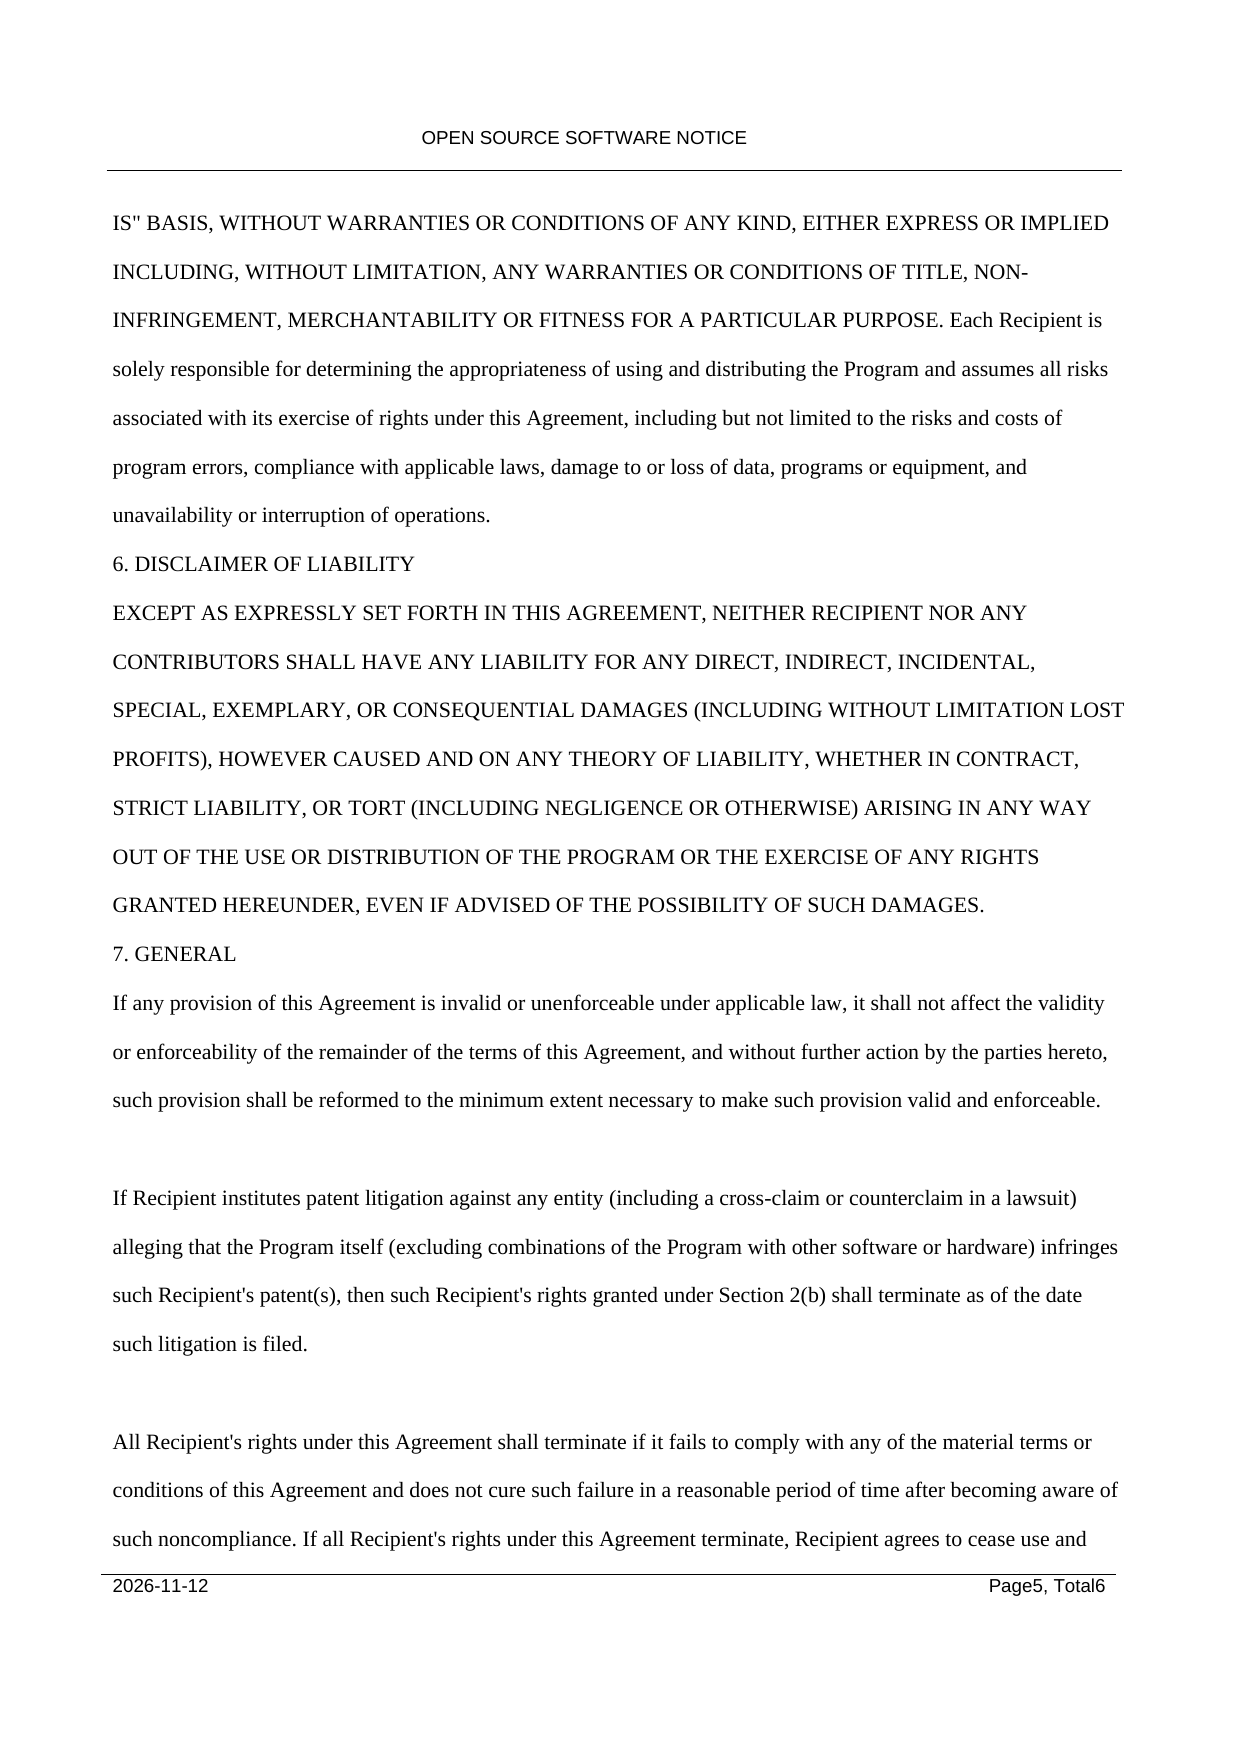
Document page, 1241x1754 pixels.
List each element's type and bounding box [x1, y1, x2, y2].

text [112, 206, 1128, 1555]
